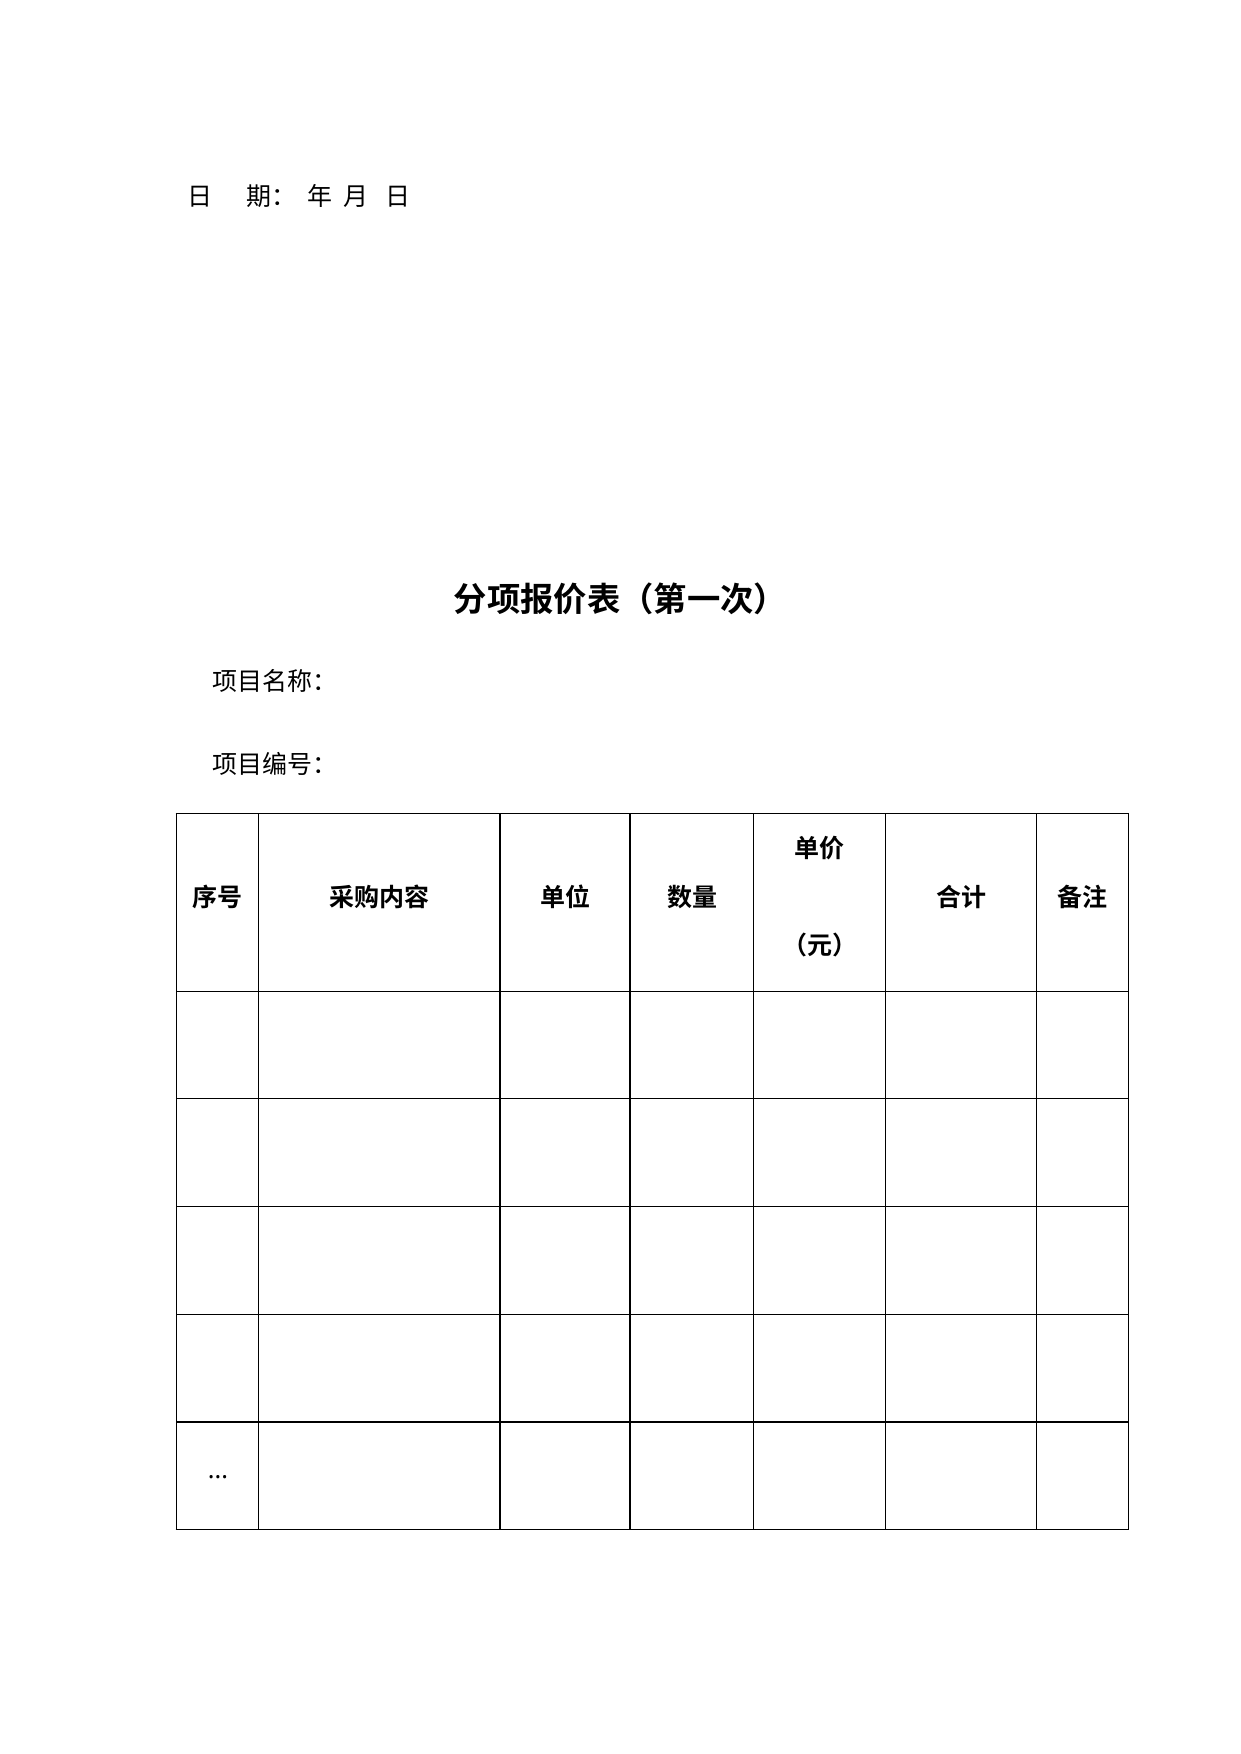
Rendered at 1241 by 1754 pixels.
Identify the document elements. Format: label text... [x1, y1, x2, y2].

table_cell [501, 1315, 629, 1421]
table_cell [754, 1423, 885, 1529]
table_header 合计 [886, 814, 1036, 991]
table_cell [259, 1423, 499, 1529]
table_cell [754, 992, 885, 1098]
table_header 备注 [1037, 814, 1128, 991]
text 分项报价表（第一次） [187, 565, 1053, 630]
table_cell [259, 1315, 499, 1421]
table_header 序号 [177, 814, 258, 991]
table_cell [754, 1315, 885, 1421]
table_cell [1037, 1315, 1128, 1421]
table_cell [1037, 1099, 1128, 1206]
table_cell [631, 1207, 753, 1314]
table_cell [501, 1207, 629, 1314]
table_cell [754, 1099, 885, 1206]
text 日 期： 年 月 日 [187, 162, 1053, 227]
table_cell [259, 1099, 499, 1206]
table_cell [177, 1207, 258, 1314]
table_header 单价（元） [754, 814, 885, 991]
table_cell [259, 1207, 499, 1314]
table_cell [631, 992, 753, 1098]
table_cell [177, 1099, 258, 1206]
text 项目名称： [187, 647, 1053, 712]
table_header 采购内容 [259, 814, 499, 991]
table_cell [501, 1423, 629, 1529]
table_cell [1037, 992, 1128, 1098]
table_cell [754, 1207, 885, 1314]
table_cell [501, 992, 629, 1098]
table_cell [1037, 1423, 1128, 1529]
text 项目编号： [187, 730, 1053, 795]
table_cell [886, 1099, 1036, 1206]
table_cell [886, 1315, 1036, 1421]
table_cell [259, 992, 499, 1098]
table_cell [631, 1099, 753, 1206]
table_header 数量 [631, 814, 753, 991]
table_cell [177, 1315, 258, 1421]
table_cell [631, 1315, 753, 1421]
table_cell [886, 1423, 1036, 1529]
table_cell ... [177, 1423, 258, 1529]
table_cell [177, 992, 258, 1098]
table_cell [501, 1099, 629, 1206]
table_cell [1037, 1207, 1128, 1314]
table_cell [886, 992, 1036, 1098]
table_header 单位 [501, 814, 629, 991]
table_cell [631, 1423, 753, 1529]
table_cell [886, 1207, 1036, 1314]
